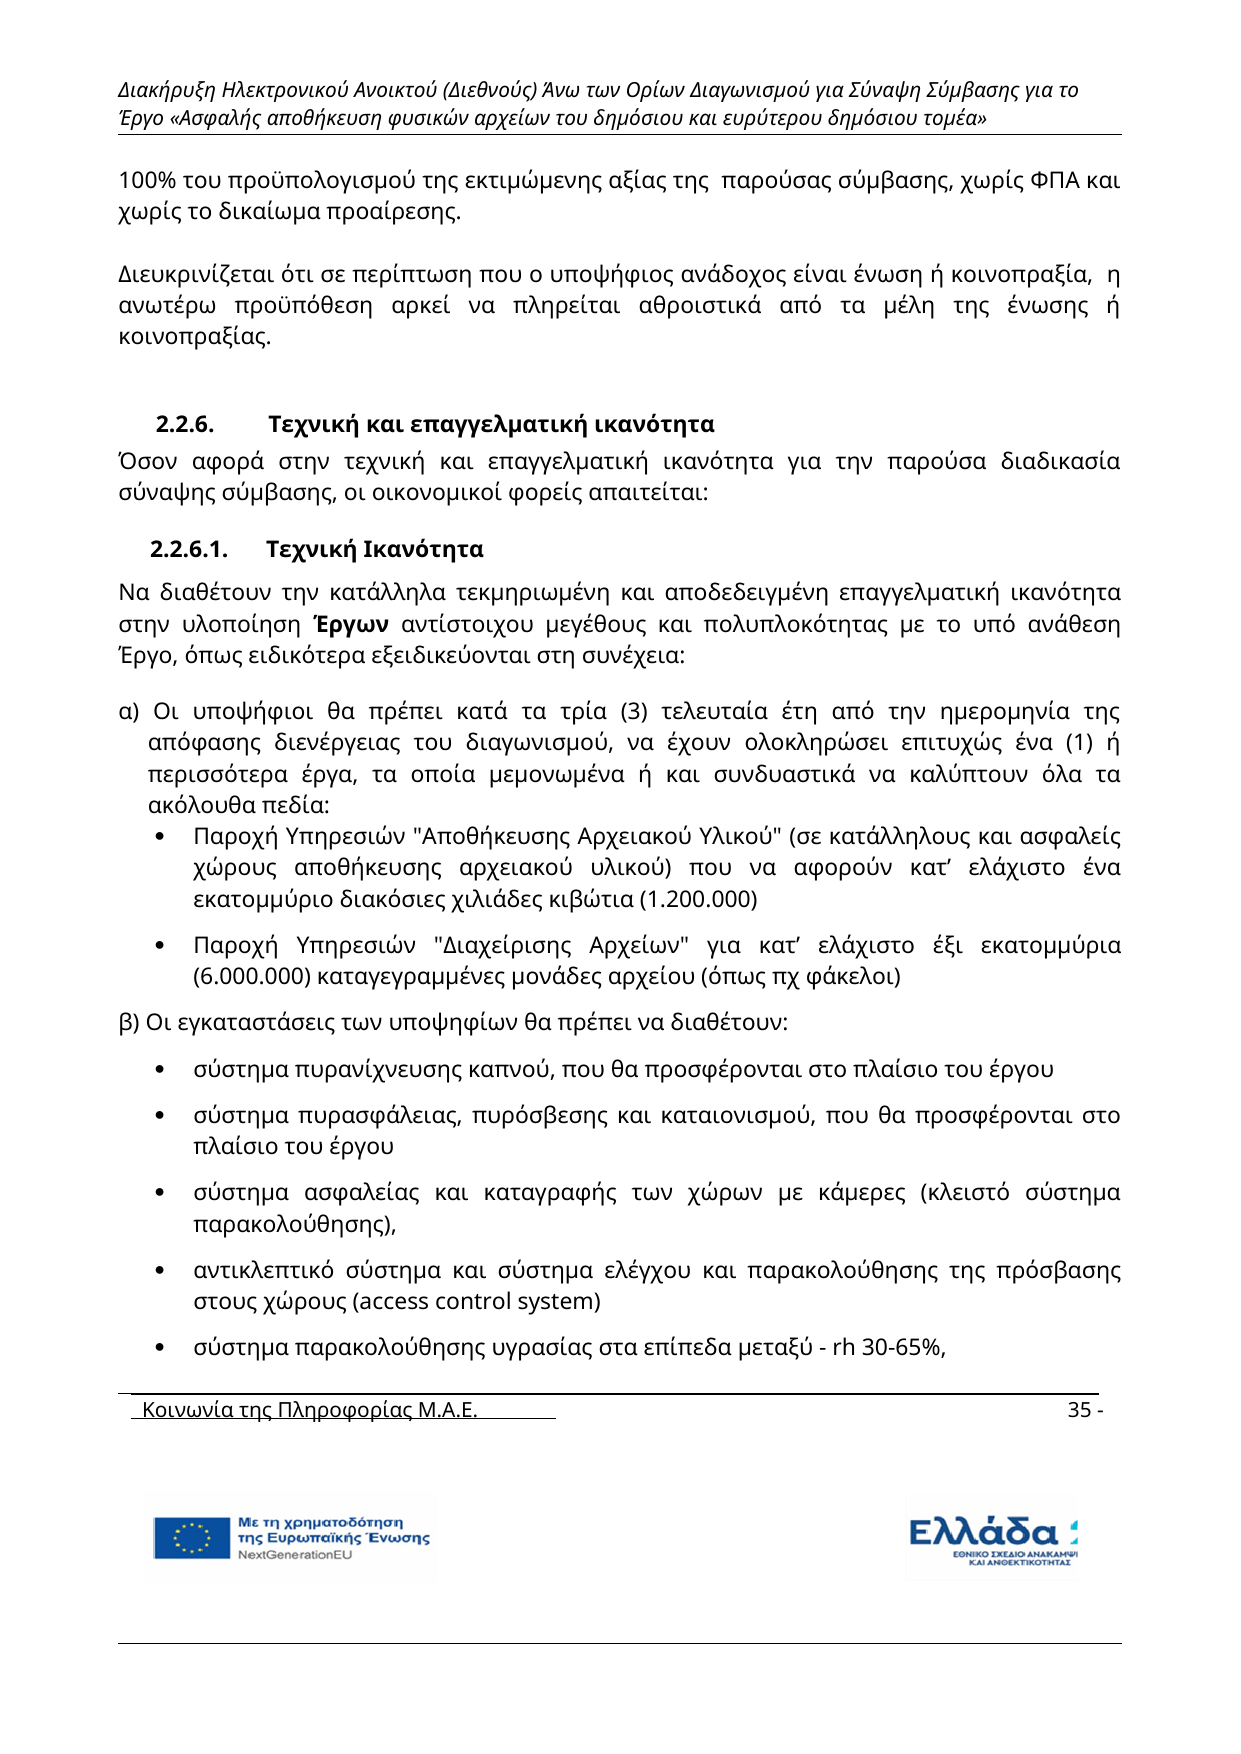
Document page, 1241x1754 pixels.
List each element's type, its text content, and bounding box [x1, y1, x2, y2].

list σύστημα παρακολούθησης υγρασίας στα επίπεδα μεταξύ - rh 30-65%, [156, 1331, 1122, 1362]
text Διευκρινίζεται ότι σε περίπτωση που ο υποψήφιος ανάδοχος είναι ένωση ή κοινοπραξία, η ανωτέρω προϋπόθεση αρκεί να πληρείται αθροιστικά από τα μέλη της ένωσης ή κοινοπραξίας. [118, 257, 1122, 351]
list σύστημα πυρανίχνευσης καπνού, που θα προσφέρονται στο πλαίσιο του έργου [156, 1052, 1122, 1084]
text β) Οι εγκαταστάσεις των υποψηφίων θα πρέπει να διαθέτουν: [118, 1006, 1122, 1037]
list Παροχή Υπηρεσιών "Διαχείρισης Αρχείων" για κατ’ ελάχιστο έξι εκατομμύρια (6.000.000) καταγεγραμμένες μονάδες αρχείου (όπως πχ φάκελοι) [156, 929, 1122, 991]
list αντικλεπτικό σύστημα και σύστημα ελέγχου και παρακολούθησης της πρόσβασης στους χώρους (access control system) [156, 1254, 1122, 1316]
list Παροχή Υπηρεσιών "Αποθήκευσης Αρχειακού Υλικού" (σε κατάλληλους και ασφαλείς χώρους αποθήκευσης αρχειακού υλικού) που να αφορούν κατ’ ελάχιστο ένα εκατομμύριο διακόσιες χιλιάδες κιβώτια (1.200.000) [156, 820, 1122, 914]
subtitle Τεχνική και επαγγελματική ικανότητα [156, 407, 1122, 439]
text Όσον αφορά στην τεχνική και επαγγελματική ικανότητα για την παρούσα διαδικασία σύναψης σύμβασης, οι οικονομικοί φορείς απαιτείται: [118, 445, 1122, 507]
list σύστημα πυρασφάλειας, πυρόσβεσης και καταιονισμού, που θα προσφέρονται στο πλαίσιο του έργου [156, 1099, 1122, 1161]
text Να διαθέτουν την κατάλληλα τεκμηριωμένη και αποδεδειγμένη επαγγελματική ικανότητα στην υλοποίηση Έργων αντίστοιχου μεγέθους και πολυπλοκότητας με το υπό ανάθεση Έργο, όπως ειδικότερα εξειδικεύονται στη συνέχεια: [118, 576, 1122, 670]
picture [130, 1487, 1078, 1628]
list σύστημα ασφαλείας και καταγραφής των χώρων με κάμερες (κλειστό σύστημα παρακολούθησης), [156, 1176, 1122, 1239]
subtitle Τεχνική Ικανότητα [228, 532, 1122, 564]
text α) Οι υποψήφιοι θα πρέπει κατά τα τρία (3) τελευταία έτη από την ημερομηνία της απόφασης διενέργειας του διαγωνισμού, να έχουν ολοκληρώσει επιτυχώς ένα (1) ή περισσότερα έργα, τα οποία μεμονωμένα ή και συνδυαστικά να καλύπτουν όλα τα ακόλουθα πεδία: [118, 695, 1122, 820]
